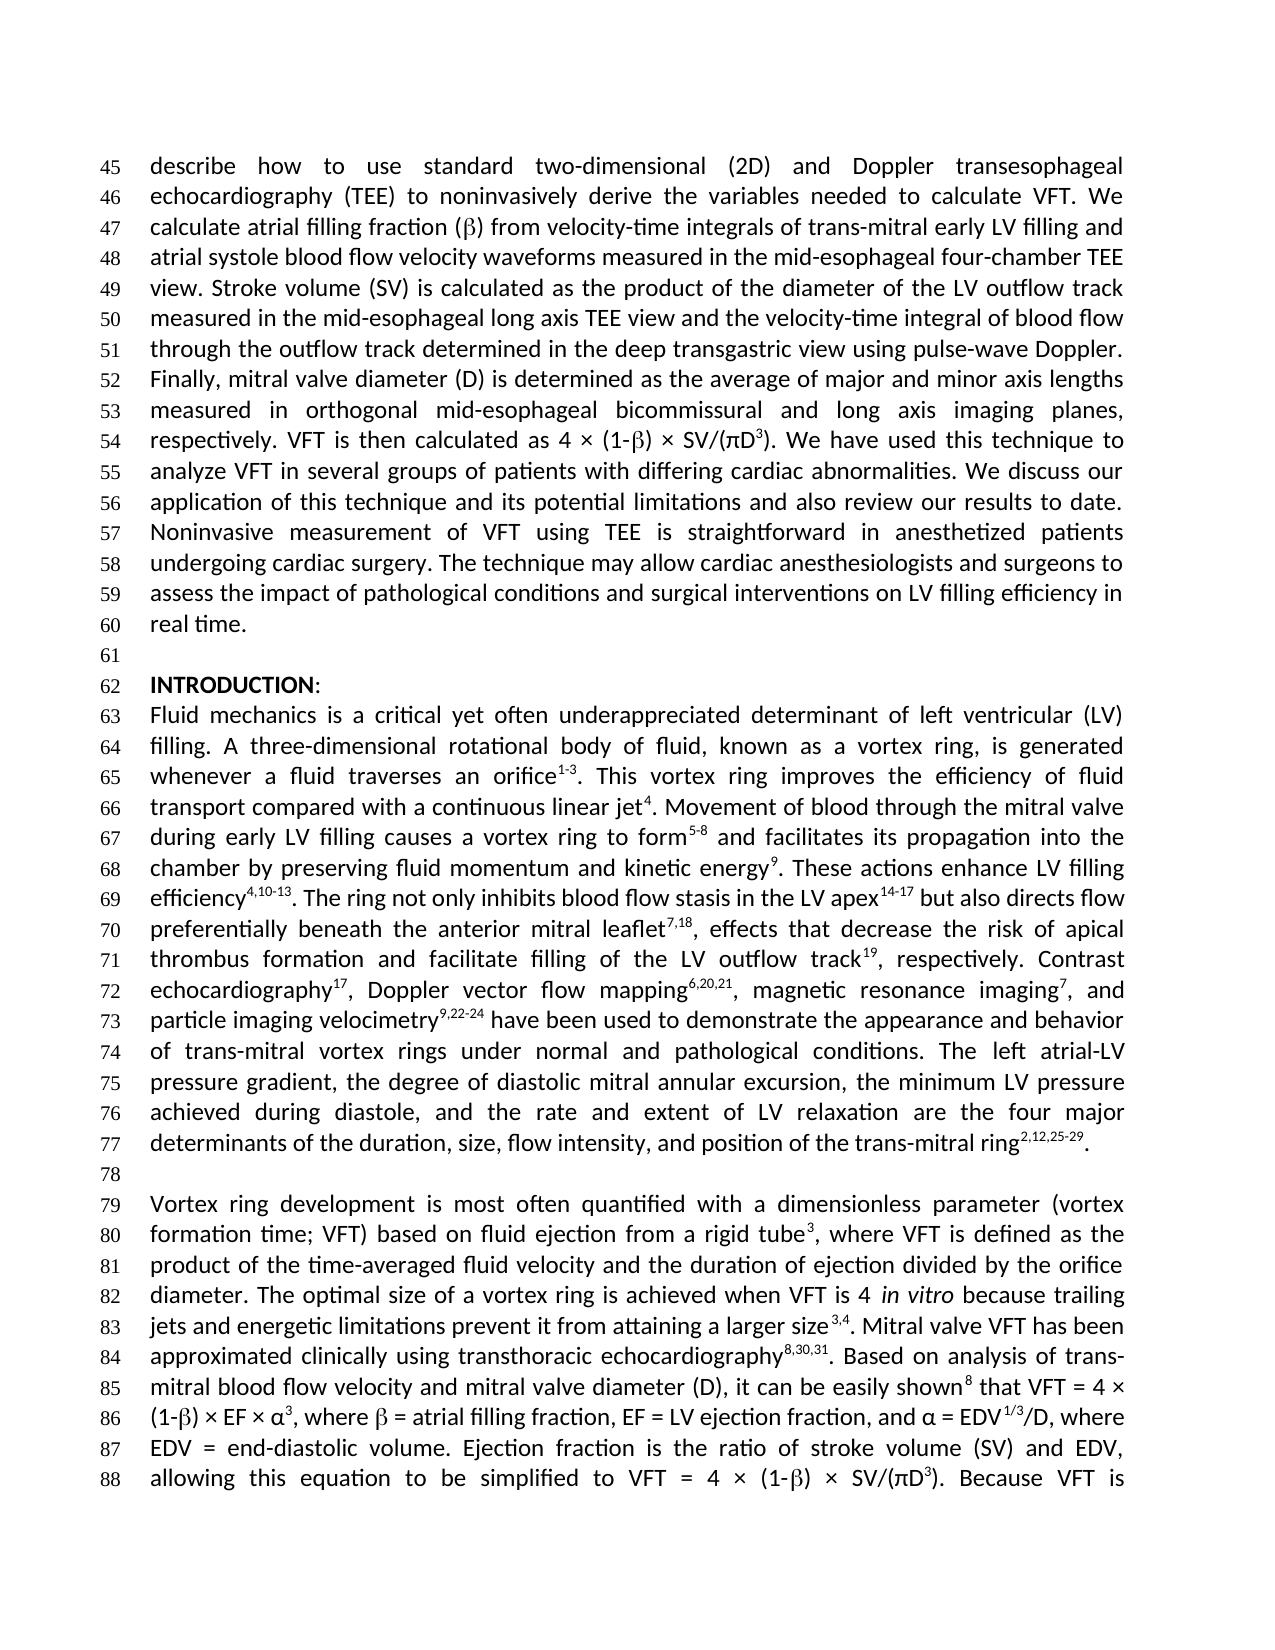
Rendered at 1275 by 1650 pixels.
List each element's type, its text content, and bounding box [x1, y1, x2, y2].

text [150, 150, 1125, 638]
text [150, 1188, 1125, 1493]
text INTRODUCTION: [150, 669, 1125, 699]
text Fluid mechanics is a critical yet often underappreciated determinant of left ventricular (LV) filling. A three-dimensional rotational body of fluid, known as a vortex ring, is generated whenever a fluid traverses an orifice1-3. This vortex ring improves the efficiency of fluid transport compared with a continuous linear jet4. Movement of blood through the mitral valve during early LV filling causes a vortex ring to form5-8 and facilitates its propagation into the chamber by preserving fluid momentum and kinetic energy9. These actions enhance LV filling efficiency4,10-13. The ring not only inhibits blood flow stasis in the LV apex14-17 but also directs flow preferentially beneath the anterior mitral leaflet7,18, effects that decrease the risk of apical thrombus formation and facilitate filling of the LV outflow track19, respectively. Contrast echocardiography17, Doppler vector flow mapping6,20,21, magnetic resonance imaging7, and particle imaging velocimetry9,22-24 have been used to demonstrate the appearance and behavior of trans-mitral vortex rings under normal and pathological conditions. The left atrial-LV pressure gradient, the degree of diastolic mitral annular excursion, the minimum LV pressure achieved during diastole, and the rate and extent of LV relaxation are the four major determinants of the duration, size, flow intensity, and position of the trans-mitral ring2,12,25-29. [150, 699, 1125, 1157]
